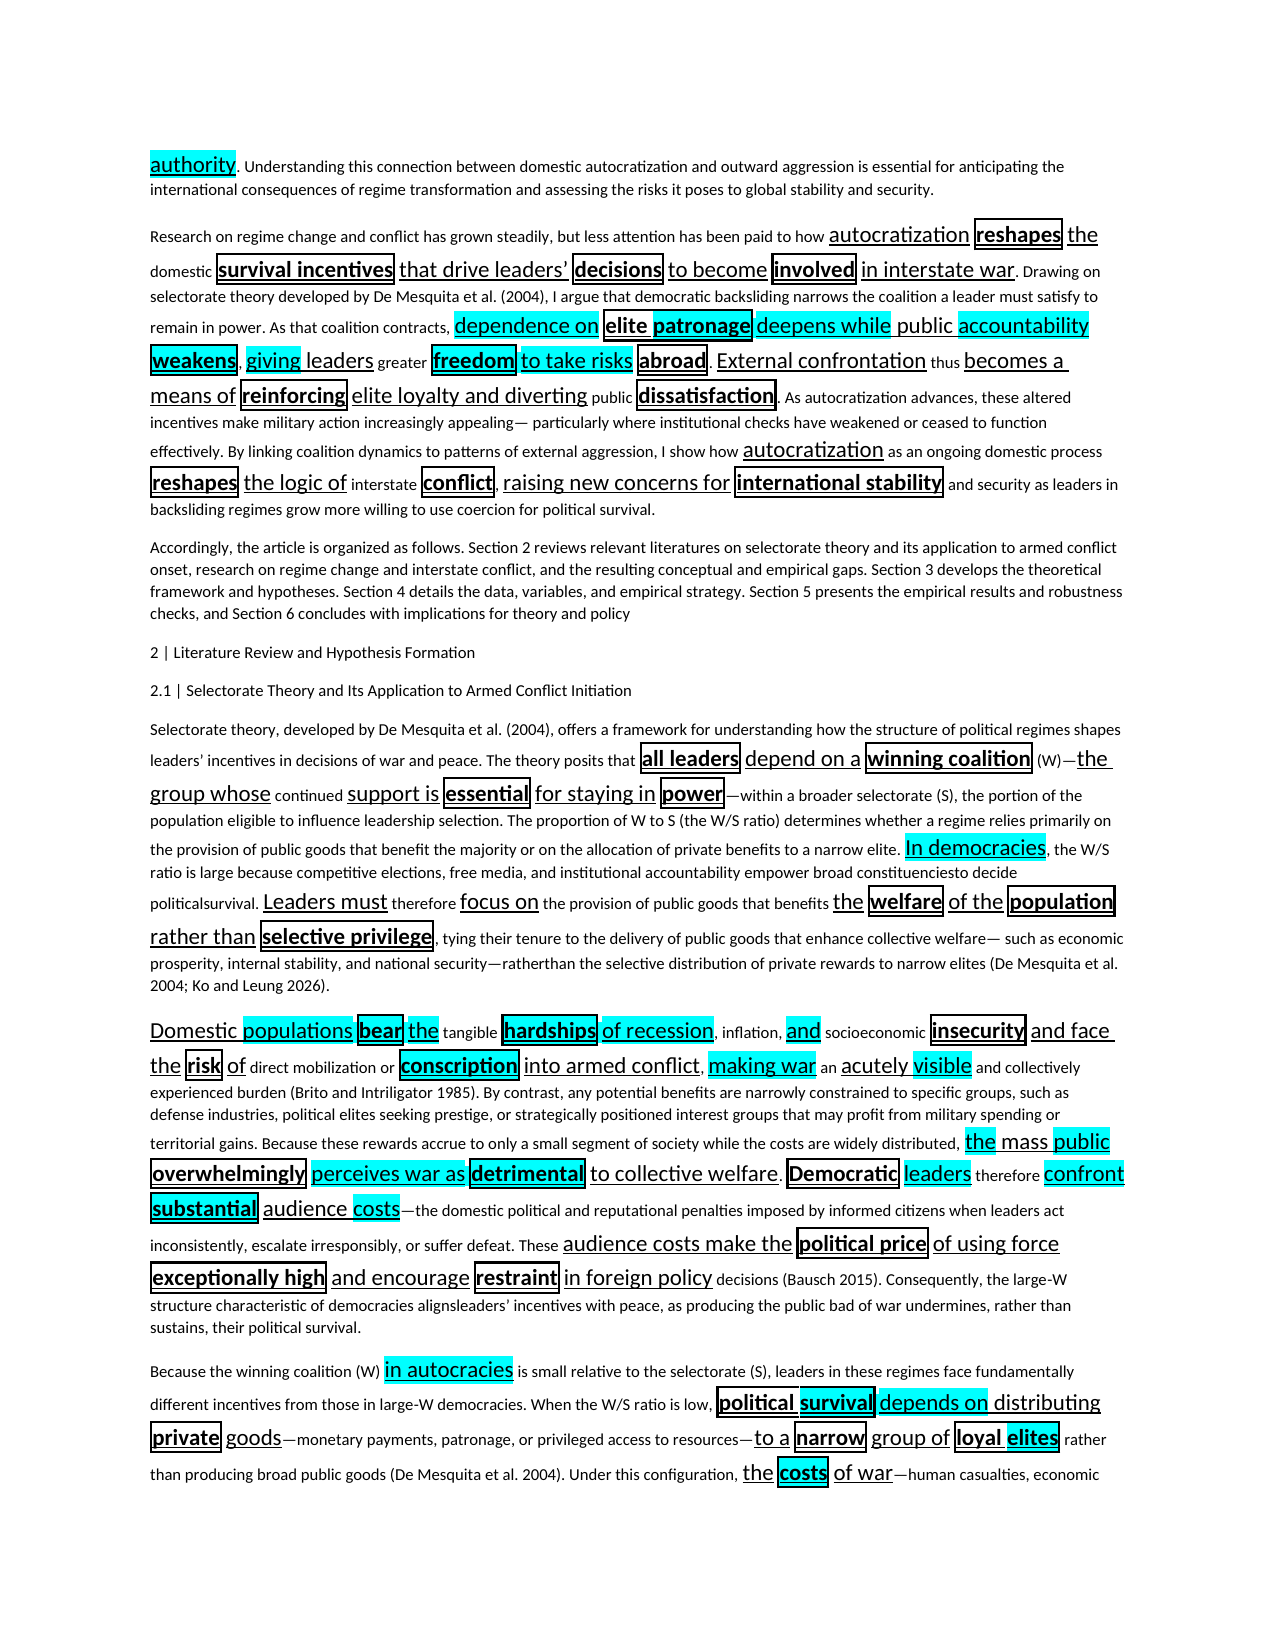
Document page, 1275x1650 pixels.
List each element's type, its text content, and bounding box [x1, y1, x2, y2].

text Accordingly, the article is organized as follows. Section 2 reviews relevant literatures on selectorate theory and its application to armed conflict onset, research on regime change and interstate conflict, and the resulting conceptual and empirical gaps. Section 3 develops the theoretical framework and hypotheses. Section 4 details the data, variables, and empirical strategy. Section 5 presents the empirical results and robustness checks, and Section 6 concludes with implications for theory and policy [150, 538, 1125, 624]
text Selectorate theory, developed by De Mesquita et al. (2004), offers a framework for understanding how the structure of political regimes shapes leaders’ incentives in decisions of war and peace. The theory posits that all leaders depend on a winning coalition (W)—the group whose continued support is essential for staying in power—within a broader selectorate (S), the portion of the population eligible to influence leadership selection. The proportion of W to S (the W/S ratio) determines whether a regime relies primarily on the provision of public goods that benefit the majority or on the allocation of private benefits to a narrow elite. In democracies, the W/S ratio is large because competitive elections, free media, and institutional accountability empower broad constituenciesto decide politicalsurvival. Leaders must therefore focus on the provision of public goods that benefits the welfare of the population rather than selective privilege, tying their tenure to the delivery of public goods that enhance collective welfare— such as economic prosperity, internal stability, and national security—ratherthan the selective distribution of private rewards to narrow elites (De Mesquita et al. 2004; Ko and Leung 2026). [150, 719, 1125, 996]
text 2.1 | Selectorate Theory and Its Application to Armed Conflict Initiation [150, 681, 1125, 701]
text 2 | Literature Review and Hypothesis Formation [150, 642, 1125, 662]
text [150, 150, 1125, 200]
text Research on regime change and conflict has grown steadily, but less attention has been paid to how autocratization reshapes the domestic survival incentives that drive leaders’ decisions to become involved in interstate war. Drawing on selectorate theory developed by De Mesquita et al. (2004), I argue that democratic backsliding narrows the coalition a leader must satisfy to remain in power. As that coalition contracts, dependence on elite patronage deepens while public accountability weakens, giving leaders greater freedom to take risks abroad. External confrontation thus becomes a means of reinforcing elite loyalty and diverting public dissatisfaction. As autocratization advances, these altered incentives make military action increasingly appealing— particularly where institutional checks have weakened or ceased to function effectively. By linking coalition dynamics to patterns of external aggression, I show how autocratization as an ongoing domestic process reshapes the logic of interstate conflict, raising new concerns for international stability and security as leaders in backsliding regimes grow more willing to use coercion for political survival. [150, 218, 1125, 519]
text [150, 1356, 1125, 1488]
text Domestic populations bear the tangible hardships of recession, inflation, and socioeconomic insecurity and face the risk of direct mobilization or conscription into armed conflict, making war an acutely visible and collectively experienced burden (Brito and Intriligator 1985). By contrast, any potential benefits are narrowly constrained to specific groups, such as defense industries, political elites seeking prestige, or strategically positioned interest groups that may profit from military spending or territorial gains. Because these rewards accrue to only a small segment of society while the costs are widely distributed, the mass public overwhelmingly perceives war as detrimental to collective welfare. Democratic leaders therefore confront substantial audience costs—the domestic political and reputational penalties imposed by informed citizens when leaders act inconsistently, escalate irresponsibly, or suffer defeat. These audience costs make the political price of using force exceptionally high and encourage restraint in foreign policy decisions (Bausch 2015). Consequently, the large-W structure characteristic of democracies alignsleaders’ incentives with peace, as producing the public bad of war undermines, rather than sustains, their political survival. [150, 1014, 1125, 1337]
